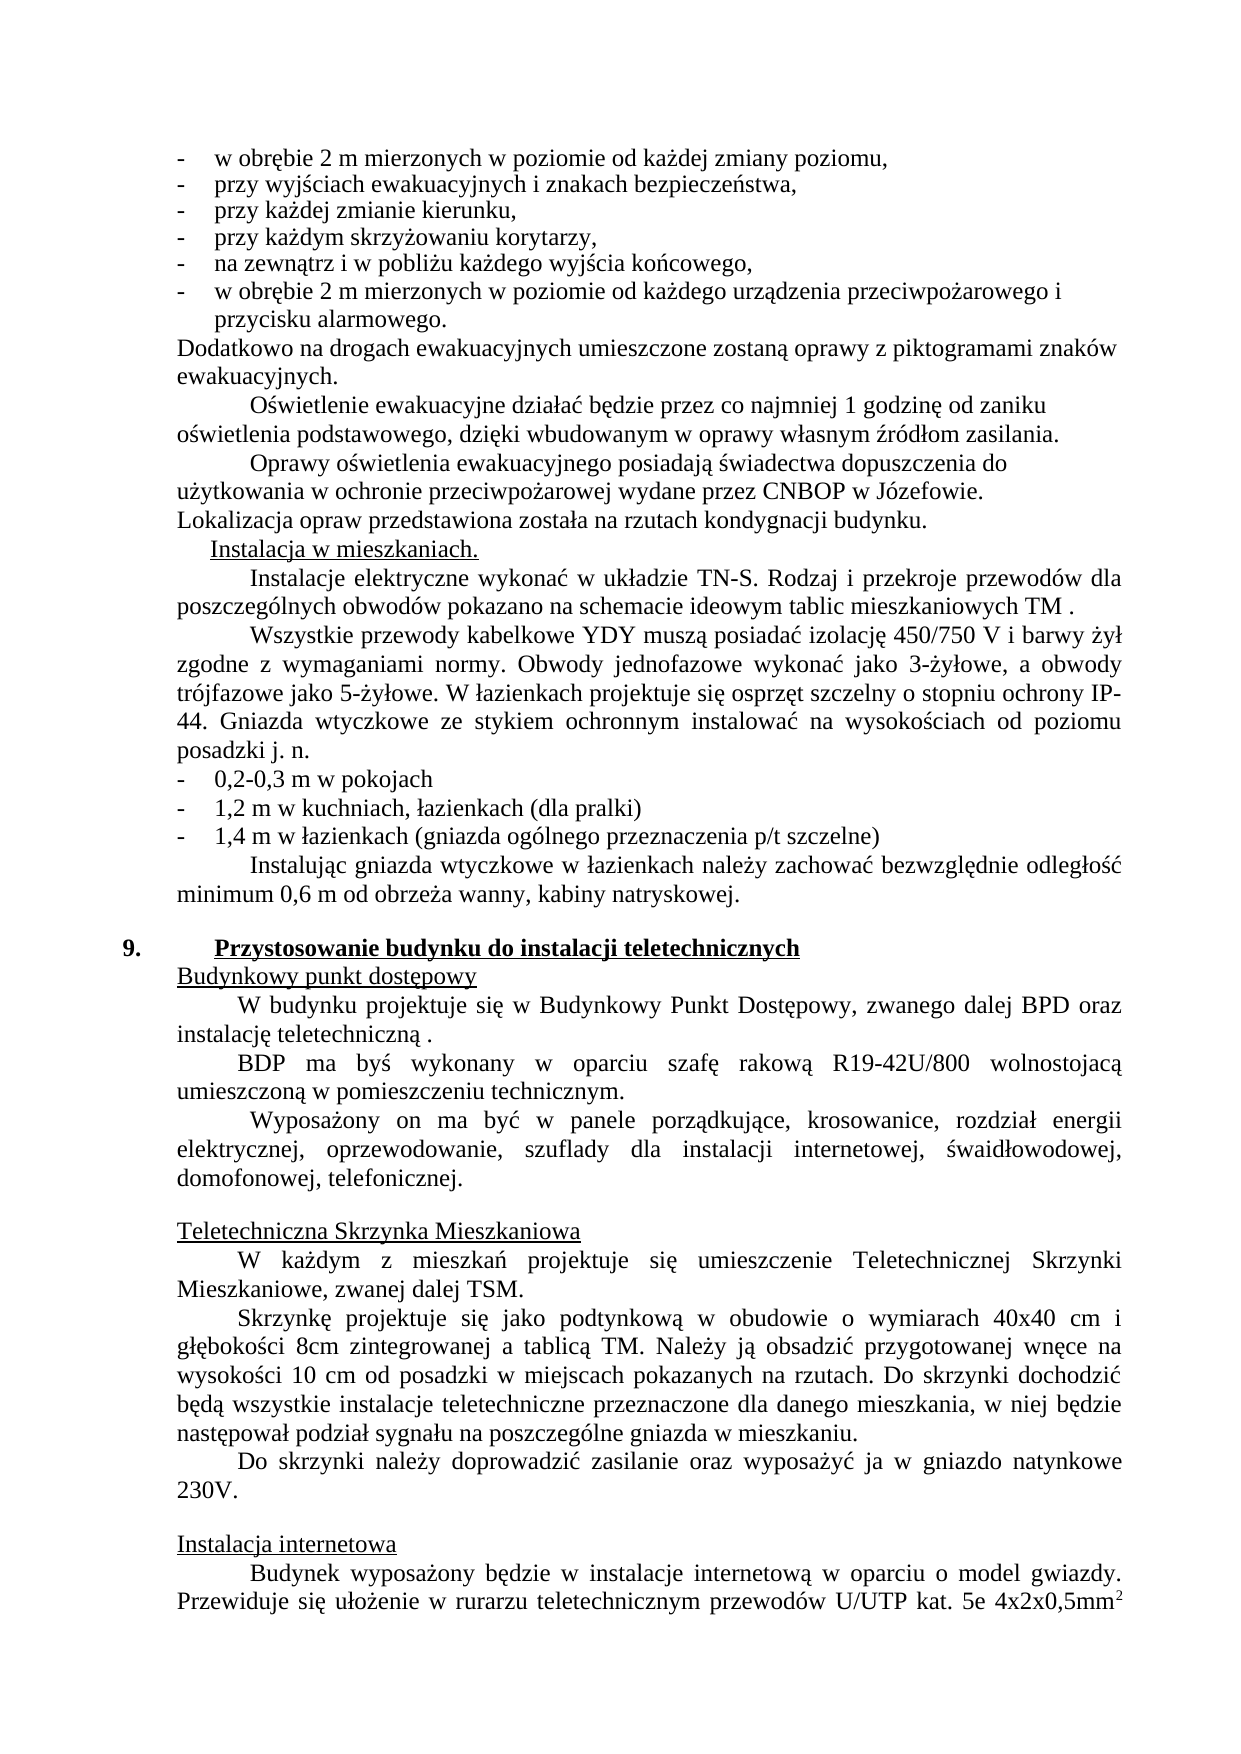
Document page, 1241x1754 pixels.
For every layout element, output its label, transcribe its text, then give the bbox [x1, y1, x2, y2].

text Instalując gniazda wtyczkowe w łazienkach należy zachować bezwzględnie odległość minimum 0,6 m od obrzeża wanny, kabiny natryskowej. [177, 850, 1123, 908]
list w obrębie 2 m mierzonych w poziomie od każdej zmiany poziomu, [122, 145, 1123, 171]
list przy każdym skrzyżowaniu korytarzy, [122, 224, 1123, 251]
list 1,2 m w kuchniach, łazienkach (dla pralki) [122, 793, 1123, 821]
text Instalacje elektryczne wykonać w układzie TN-S. Rodzaj i przekroje przewodów dla poszczególnych obwodów pokazano na schemacie ideowym tablic mieszkaniowych TM . [177, 563, 1123, 620]
text BDP ma byś wykonany w oparciu szafę rakową R19-42U/800 wolnostojacą umieszczoną w pomieszczeniu technicznym. [177, 1048, 1123, 1105]
text Wszystkie przewody kabelkowe YDY muszą posiadać izolację 450/750 V i barwy żył zgodne z wymaganiami normy. Obwody jednofazowe wykonać jako 3-żyłowe, a obwody trójfazowe jako 5-żyłowe. W łazienkach projektuje się osprzęt szczelny o stopniu ochrony IP-44. Gniazda wtyczkowe ze stykiem ochronnym instalować na wysokościach od poziomu posadzki j. n. [177, 620, 1123, 764]
text Do skrzynki należy doprowadzić zasilanie oraz wyposażyć ja w gniazdo natynkowe 230V. [177, 1446, 1123, 1504]
text Wyposażony on ma być w panele porządkujące, krosowanice, rozdział energii elektrycznej, oprzewodowanie, szuflady dla instalacji internetowej, śwaidłowodowej, domofonowej, telefonicznej. [177, 1105, 1123, 1191]
text Lokalizacja opraw przedstawiona została na rzutach kondygnacji budynku. [122, 505, 1123, 534]
text W każdym z mieszkań projektuje się umieszczenie Teletechnicznej Skrzynki Mieszkaniowe, zwanej dalej TSM. [177, 1245, 1123, 1303]
text W budynku projektuje się w Budynkowy Punkt Dostępowy, zwanego dalej BPD oraz instalację teletechniczną . [177, 990, 1123, 1048]
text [177, 1558, 1123, 1615]
list przy wyjściach ewakuacyjnych i znakach bezpieczeństwa, [122, 171, 1123, 198]
list 1,4 m w łazienkach (gniazda ogólnego przeznaczenia p/t szczelne) [122, 821, 1123, 850]
list Przystosowanie budynku do instalacji teletechnicznych [122, 933, 1123, 961]
text Skrzynkę projektuje się jako podtynkową w obudowie o wymiarach 40x40 cm i głębokości 8cm zintegrowanej a tablicą TM. Należy ją obsadzić przygotowanej wnęce na wysokości 10 cm od posadzki w miejscach pokazanych na rzutach. Do skrzynki dochodzić będą wszystkie instalacje teletechniczne przeznaczone dla danego mieszkania, w niej będzie następował podział sygnału na poszczególne gniazda w mieszkaniu. [177, 1303, 1123, 1446]
list przy każdej zmianie kierunku, [122, 198, 1123, 224]
text Budynkowy punkt dostępowy [122, 961, 1123, 990]
list 0,2-0,3 m w pokojach [122, 764, 1123, 793]
text Dodatkowo na drogach ewakuacyjnych umieszczone zostaną oprawy z piktogramami znaków ewakuacyjnych. [177, 333, 1123, 390]
list na zewnątrz i w pobliżu każdego wyjścia końcowego, [122, 251, 1123, 277]
text Oprawy oświetlenia ewakuacyjnego posiadają świadectwa dopuszczenia do użytkowania w ochronie przeciwpożarowej wydane przez CNBOP w Józefowie. [177, 448, 1123, 505]
text Teletechniczna Skrzynka Mieszkaniowa [122, 1216, 1123, 1245]
text Oświetlenie ewakuacyjne działać będzie przez co najmniej 1 godzinę od zaniku oświetlenia podstawowego, dzięki wbudowanym w oprawy własnym źródłom zasilania. [177, 390, 1123, 448]
text Instalacja w mieszkaniach. [122, 534, 1123, 563]
text Instalacja internetowa [122, 1529, 1123, 1558]
list w obrębie 2 m mierzonych w poziomie od każdego urządzenia przeciwpożarowego i przycisku alarmowego. [177, 277, 1123, 333]
